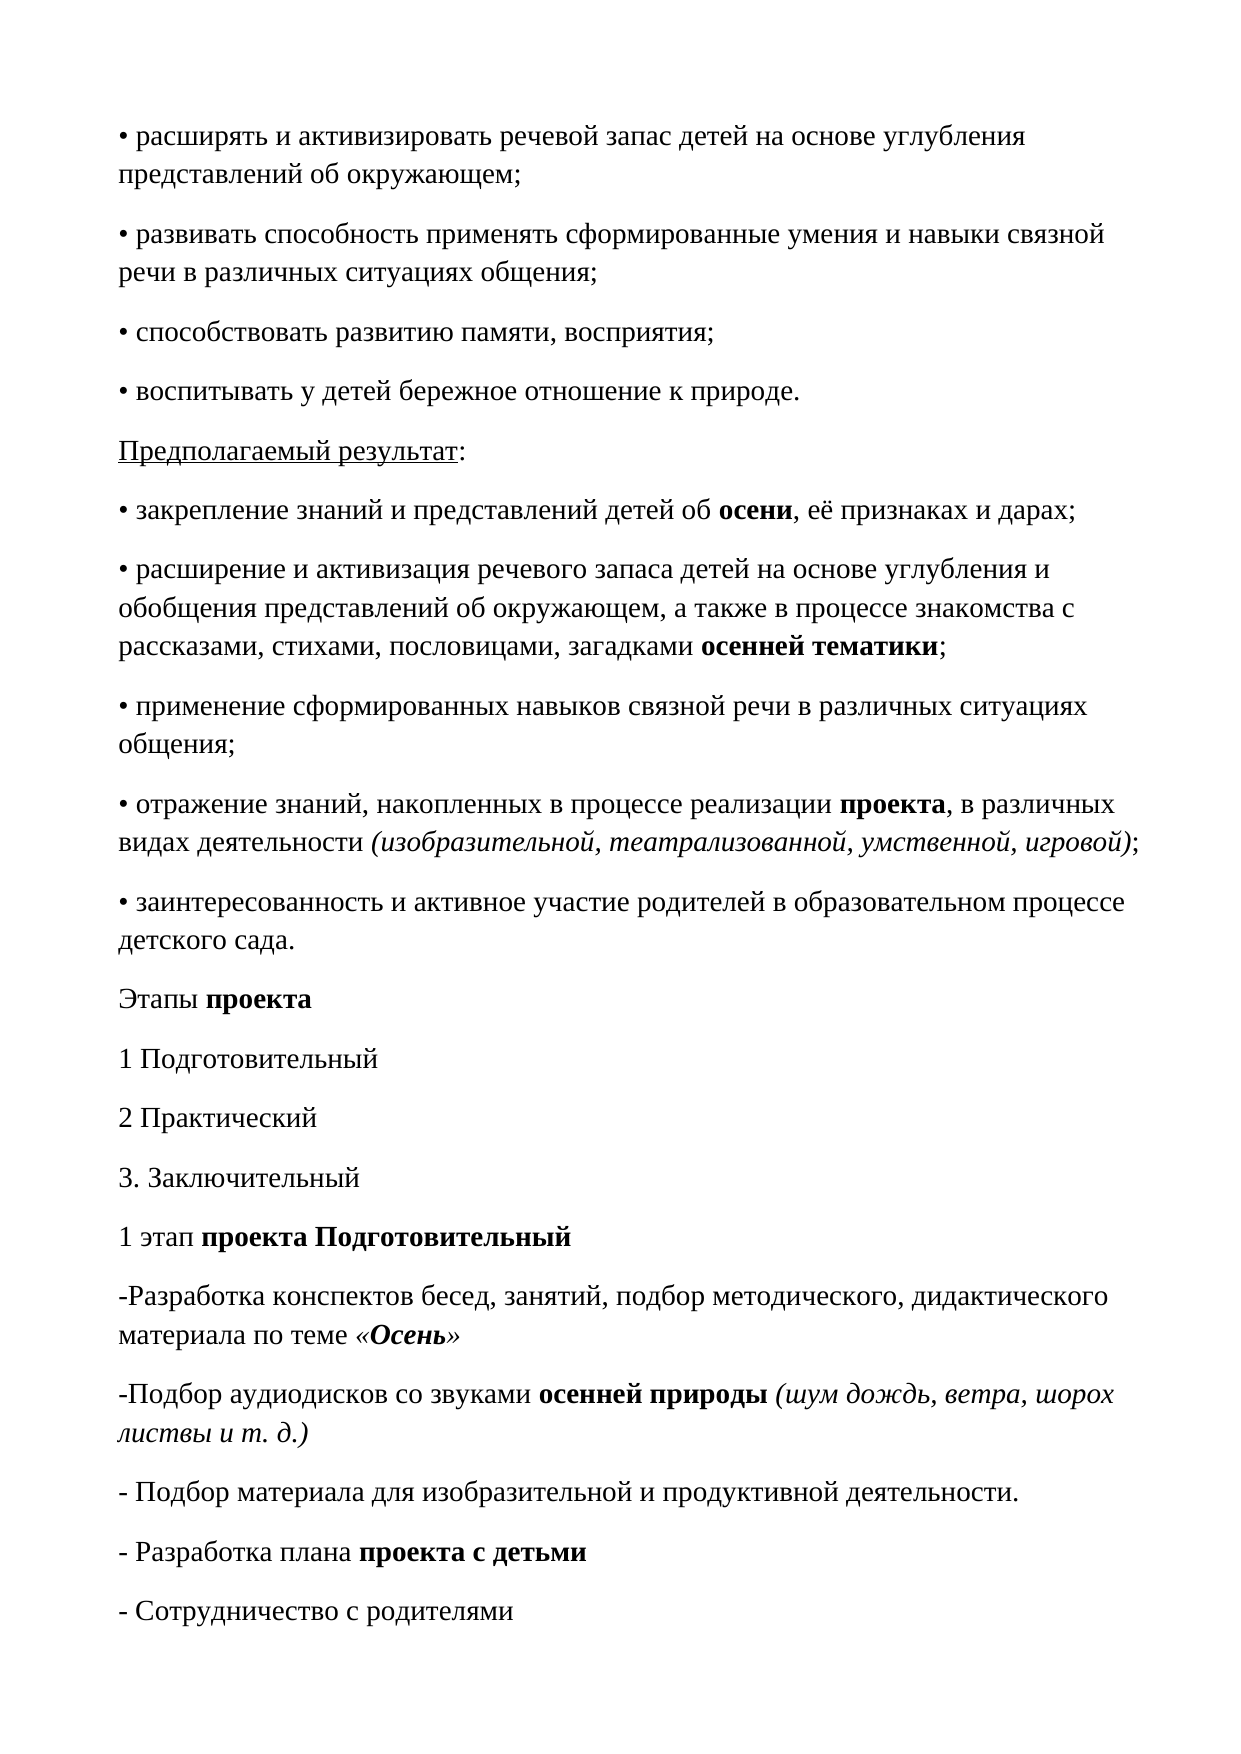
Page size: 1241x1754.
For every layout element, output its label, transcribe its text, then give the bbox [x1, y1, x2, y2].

text 2 Практический [118, 1100, 1152, 1134]
text Предполагаемый результат: [118, 433, 1152, 466]
text - Сотрудничество с родителями [118, 1593, 1152, 1627]
text 1 этап проекта Подготовительный [118, 1219, 1152, 1253]
text - Разработка плана проекта с детьми [118, 1534, 1152, 1567]
text -Разработка конспектов бесед, занятий, подбор методического, дидактического материала по теме «Осень» [118, 1278, 1152, 1351]
text • закрепление знаний и представлений детей об осени, её признаках и дарах; [118, 492, 1152, 526]
text • расширять и активизировать речевой запас детей на основе углубления представлений об окружающем; [118, 118, 1152, 190]
text • воспитывать у детей бережное отношение к природе. [118, 373, 1152, 407]
text 1 Подготовительный [118, 1041, 1152, 1074]
text 3. Заключительный [118, 1160, 1152, 1193]
text • отражение знаний, накопленных в процессе реализации проекта, в различных видах деятельности (изобразительной, театрализованной, умственной, игровой); [118, 786, 1152, 858]
text • расширение и активизация речевого запаса детей на основе углубления и обобщения представлений об окружающем, а также в процессе знакомства с рассказами, стихами, пословицами, загадками осенней тематики; [118, 551, 1152, 662]
text • применение сформированных навыков связной речи в различных ситуациях общения; [118, 688, 1152, 760]
text • развивать способность применять сформированные умения и навыки связной речи в различных ситуациях общения; [118, 216, 1152, 288]
text -Подбор аудиодисков со звуками осенней природы (шум дождь, ветра, шорох листвы и т. д.) [118, 1376, 1152, 1448]
text Этапы проекта [118, 982, 1152, 1015]
text - Подбор материала для изобразительной и продуктивной деятельности. [118, 1474, 1152, 1508]
text • заинтересованность и активное участие родителей в образовательном процессе детского сада. [118, 884, 1152, 956]
text • способствовать развитию памяти, восприятия; [118, 314, 1152, 347]
